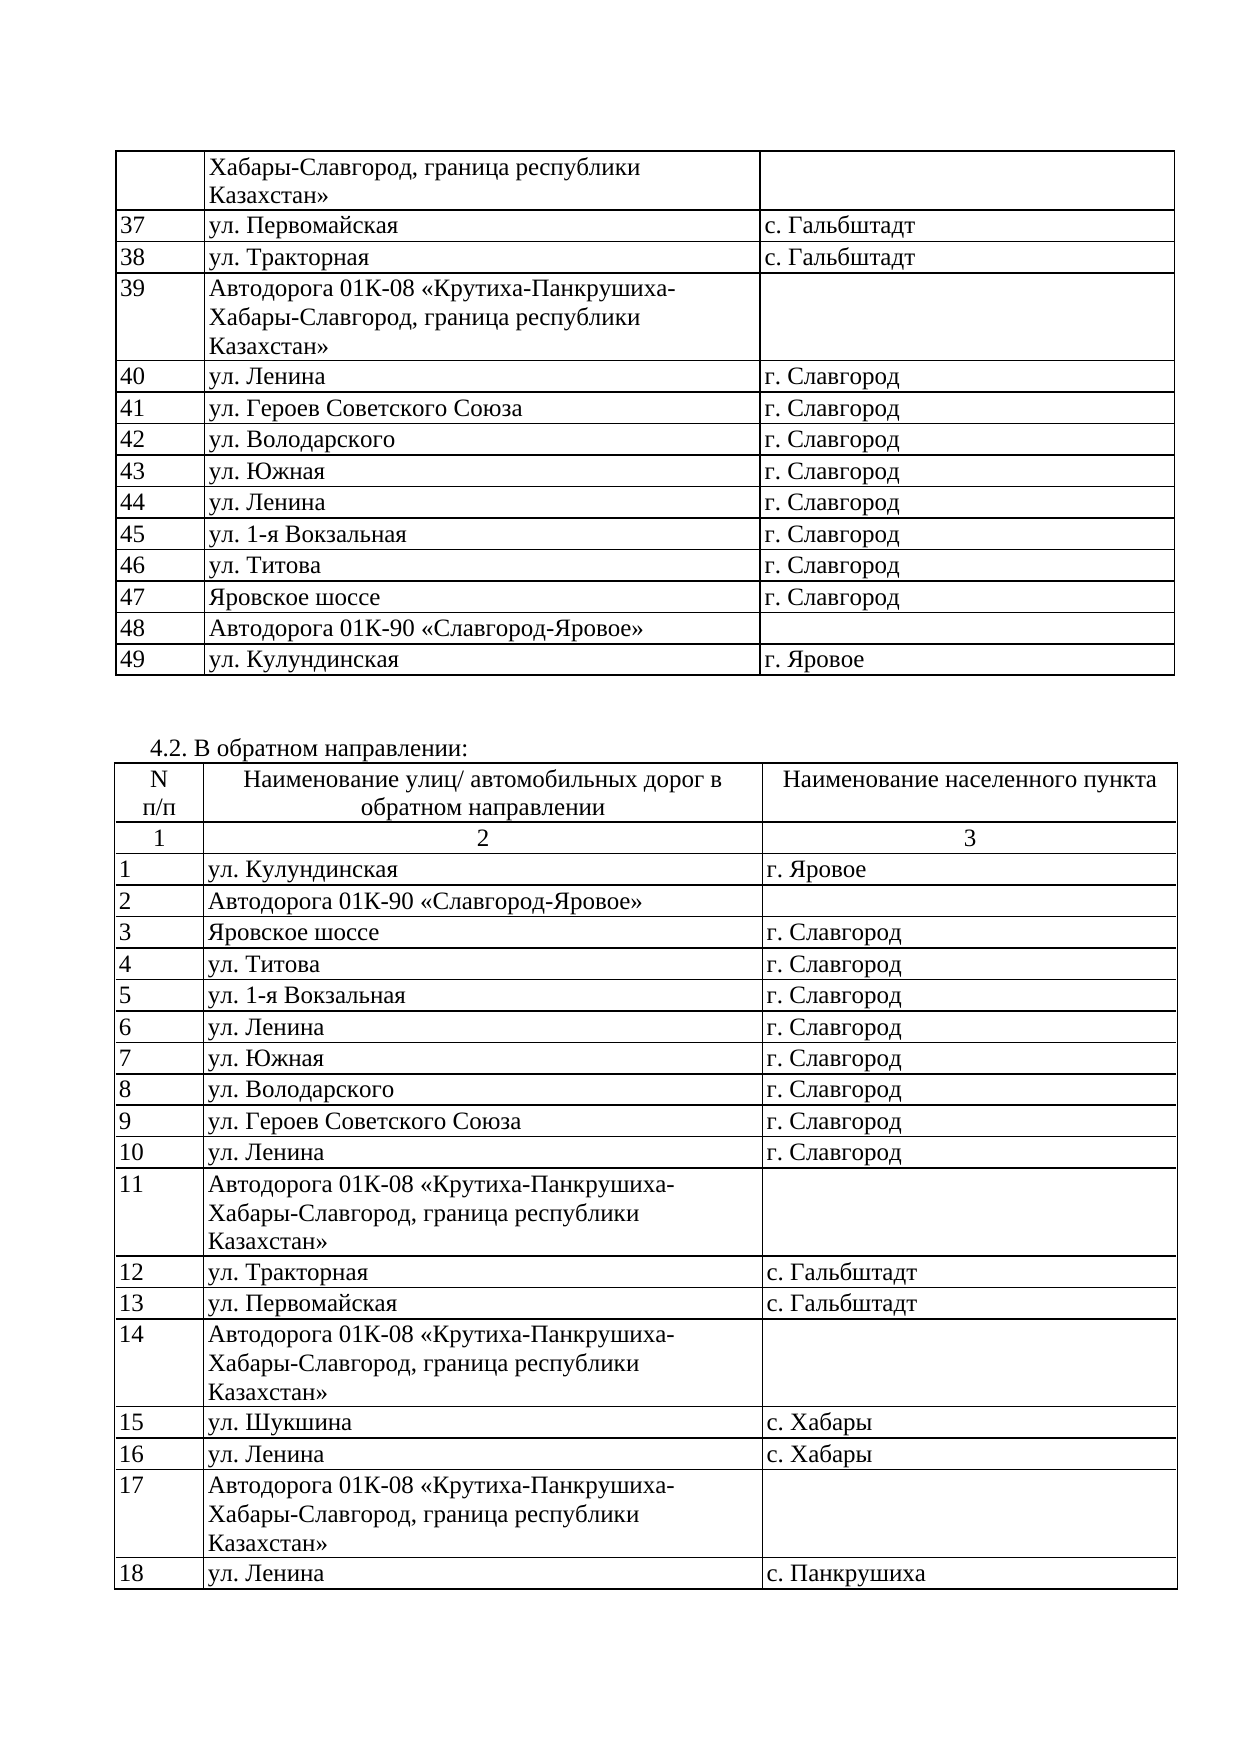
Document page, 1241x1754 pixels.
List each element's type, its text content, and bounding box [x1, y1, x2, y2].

table_cell 11 [115, 1168, 203, 1255]
table_cell ул. Титова [205, 550, 759, 580]
table_cell ул. Тракторная [205, 242, 759, 272]
table_cell 12 [115, 1256, 203, 1287]
table_cell ул. Володарского [205, 424, 759, 454]
table_cell с. Гальбштадт [761, 211, 1174, 241]
table_cell 39 [117, 274, 204, 360]
table_cell ул. Кулундинская [204, 854, 762, 884]
table_cell [761, 152, 1174, 209]
table_cell [763, 1469, 1177, 1557]
table_cell Автодорога 01К-08 «Крутиха-Панкрушиха-Хабары-Славгород, граница республики Казахстан» [204, 1169, 762, 1255]
table_cell ул. Южная [205, 456, 759, 486]
table_cell г. Славгород [763, 979, 1177, 1010]
table_cell ул. Первомайская [204, 1288, 762, 1318]
table_cell ул. Ленина [204, 1439, 762, 1469]
table_cell г. Славгород [761, 519, 1174, 548]
table_cell 6 [115, 1011, 203, 1041]
table_cell 42 [117, 424, 204, 454]
table_cell 48 [117, 613, 204, 643]
table_cell г. Славгород [763, 1073, 1177, 1104]
table_cell ул. Ленина [205, 361, 759, 391]
table_cell ул. Володарского [204, 1075, 762, 1104]
table_cell 17 [115, 1470, 203, 1557]
table_cell 4 [115, 948, 203, 978]
table_cell [763, 884, 1177, 916]
table_cell г. Славгород [761, 456, 1174, 486]
table_cell [763, 1318, 1177, 1406]
table_cell ул. Ленина [205, 487, 759, 517]
table_cell с. Хабары [763, 1437, 1177, 1469]
table_cell Яровское шоссе [204, 917, 762, 947]
table_cell 2 [115, 885, 203, 916]
table_cell 45 [117, 519, 204, 548]
table_cell 7 [115, 1043, 203, 1073]
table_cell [205, 274, 759, 360]
table_cell Автодорога 01К-90 «Славгород-Яровое» [205, 613, 759, 643]
table_cell 18 [115, 1558, 203, 1588]
table_cell г. Славгород [761, 582, 1174, 611]
table_cell [763, 1167, 1177, 1255]
table_cell 43 [117, 456, 204, 486]
table_cell 49 [117, 645, 204, 674]
table_cell ул. Героев Советского Союза [204, 1106, 762, 1136]
table_cell Яровское шоссе [205, 582, 759, 611]
table_cell [761, 613, 1174, 643]
table_cell 1 [115, 854, 203, 884]
table_cell 41 [117, 393, 204, 423]
table_cell 47 [117, 582, 204, 611]
table_header Наименование населенного пункта [763, 764, 1177, 821]
table_cell 36 [117, 152, 204, 209]
table_cell г. Славгород [763, 1104, 1177, 1136]
table_cell ул. Южная [204, 1043, 762, 1073]
table_cell 44 [117, 487, 204, 517]
table_cell 9 [115, 1105, 203, 1136]
table_cell Автодорога 01К-08 «Крутиха-Панкрушиха-Хабары-Славгород, граница республики Казахстан» [204, 1320, 762, 1406]
table_cell 15 [115, 1407, 203, 1437]
table_cell с. Панкрушиха [763, 1557, 1177, 1588]
table_cell г. Славгород [763, 1041, 1177, 1073]
table_cell г. Яровое [761, 645, 1174, 674]
table_cell ул. Титова [204, 949, 762, 978]
table_cell ул. Ленина [204, 1558, 762, 1588]
table_cell г. Славгород [761, 550, 1174, 580]
table_cell 3 [763, 821, 1177, 853]
table_cell г. Славгород [761, 361, 1174, 391]
table_header N п/п [115, 764, 203, 821]
table_cell с. Гальбштадт [763, 1287, 1177, 1318]
table_cell г. Славгород [763, 1010, 1177, 1041]
table_cell 1 [115, 822, 203, 853]
table_cell г. Славгород [763, 1136, 1177, 1167]
table_cell ул. Ленина [204, 1137, 762, 1167]
table_cell [761, 274, 1174, 360]
table_cell г. Славгород [761, 487, 1174, 517]
table_cell 2 [204, 823, 762, 853]
table_cell ул. 1-я Вокзальная [205, 519, 759, 548]
table_cell 38 [117, 242, 204, 272]
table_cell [205, 152, 759, 209]
table_cell ул. Первомайская [205, 211, 759, 241]
table_cell с. Хабары [763, 1406, 1177, 1437]
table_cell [204, 1470, 762, 1557]
table_cell 13 [115, 1288, 203, 1318]
table_cell с. Гальбштадт [763, 1255, 1177, 1287]
table_cell г. Славгород [763, 947, 1177, 978]
table_cell 8 [115, 1074, 203, 1104]
table_cell ул. Тракторная [204, 1257, 762, 1287]
table_cell 5 [115, 980, 203, 1010]
table_cell с. Гальбштадт [761, 242, 1174, 272]
table_cell 16 [115, 1438, 203, 1469]
table_cell 37 [117, 211, 204, 241]
table_cell г. Славгород [761, 393, 1174, 423]
table_cell 14 [115, 1319, 203, 1406]
table_cell г. Яровое [763, 853, 1177, 884]
table_cell 10 [115, 1137, 203, 1167]
table_header Наименование улиц/ автомобильных дорог в обратном направлении [204, 764, 762, 821]
table_cell 3 [115, 917, 203, 947]
table_cell ул. Героев Советского Союза [205, 393, 759, 423]
table_cell 40 [117, 361, 204, 391]
table_cell 46 [117, 550, 204, 580]
table_cell ул. Ленина [204, 1012, 762, 1041]
table_cell ул. Кулундинская [205, 645, 759, 674]
table_cell г. Славгород [761, 424, 1174, 454]
text 4.2. В обратном направлении: [150, 733, 1090, 762]
table_cell Автодорога 01К-90 «Славгород-Яровое» [204, 886, 762, 916]
table_cell г. Славгород [763, 916, 1177, 947]
table_cell ул. 1-я Вокзальная [204, 980, 762, 1010]
table_cell ул. Шукшина [204, 1407, 762, 1437]
